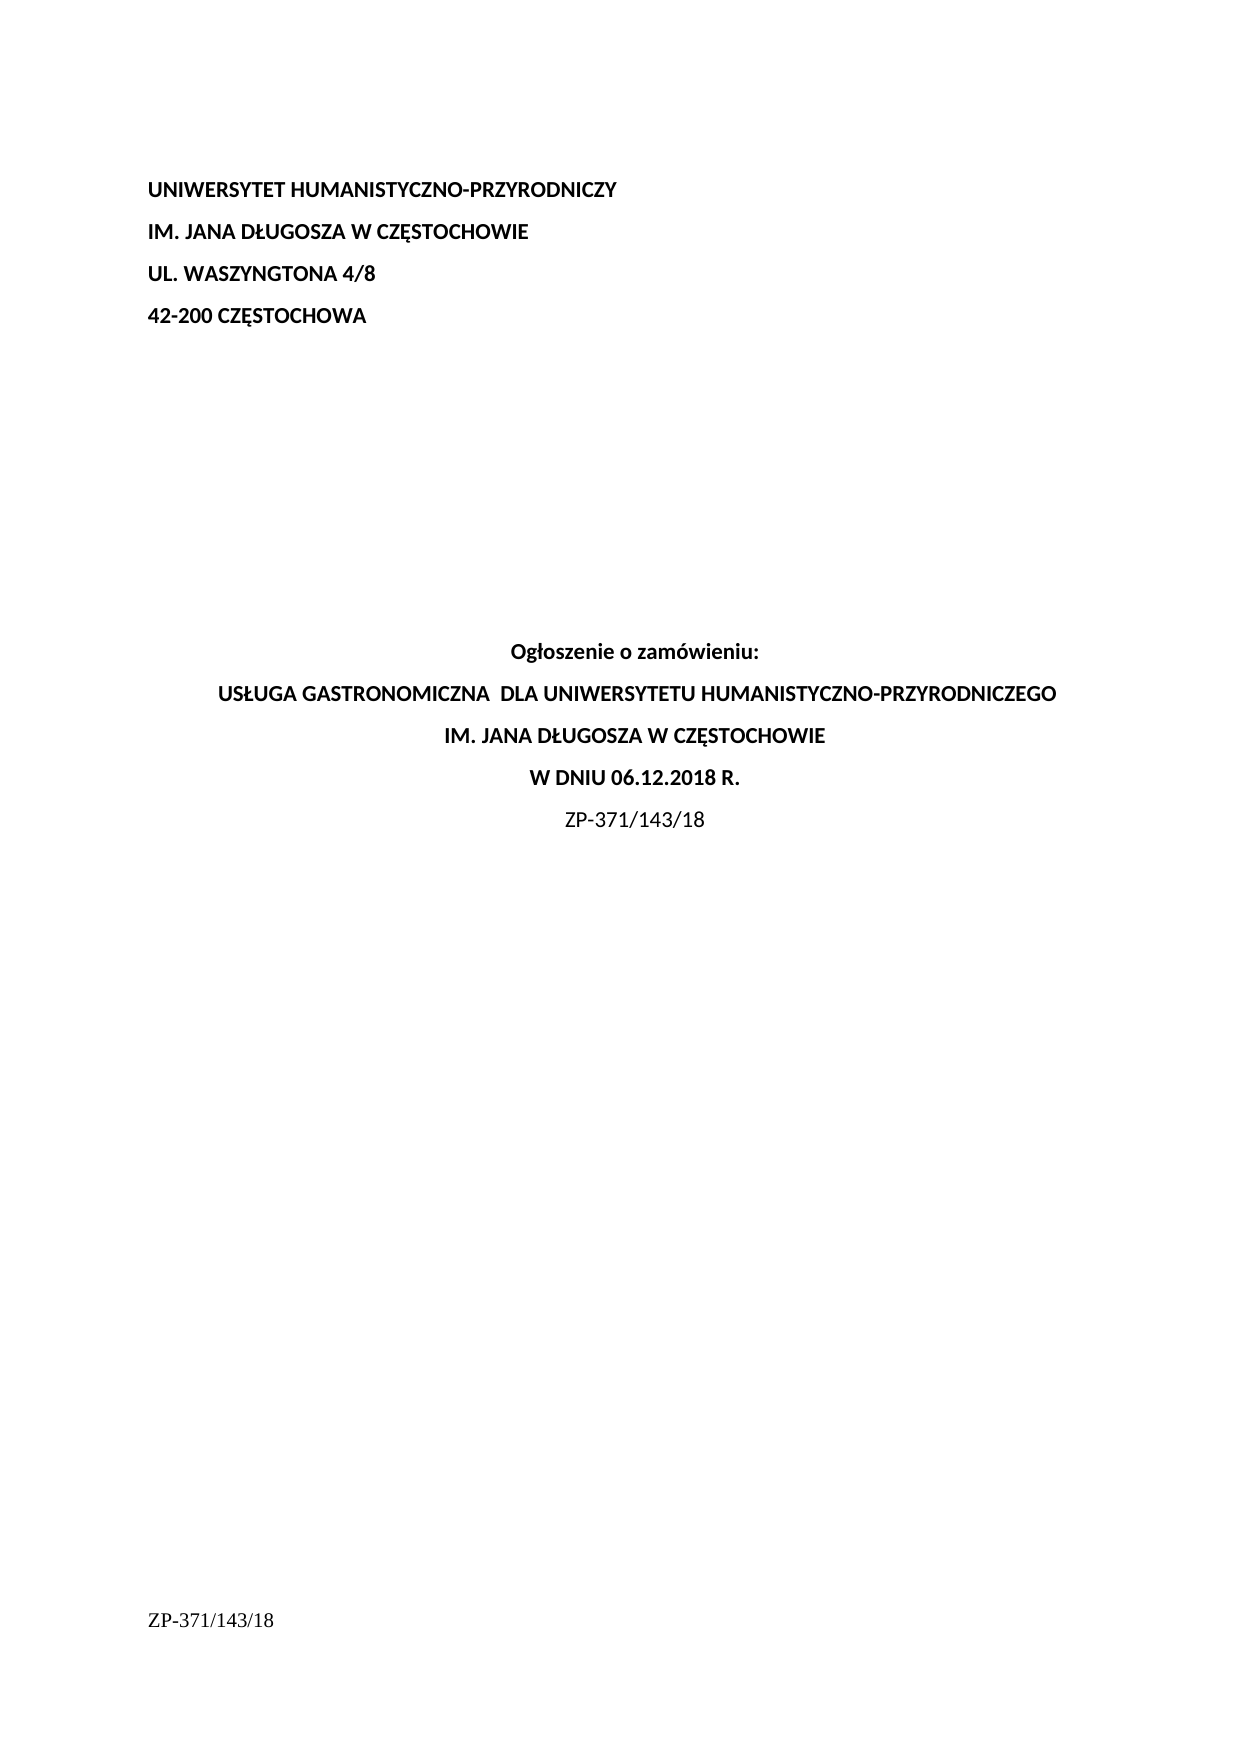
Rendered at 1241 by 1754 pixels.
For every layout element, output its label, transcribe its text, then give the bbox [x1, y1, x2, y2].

text UL. WASZYNGTONA 4/8 [148, 259, 1122, 287]
text Ogłoszenie o zamówieniu: [148, 637, 1122, 665]
text IM. JANA DŁUGOSZA W CZĘSTOCHOWIE [148, 721, 1122, 749]
text UNIWERSYTET HUMANISTYCZNO-PRZYRODNICZY [148, 175, 1122, 203]
text IM. JANA DŁUGOSZA W CZĘSTOCHOWIE [148, 217, 1122, 245]
text 42-200 CZĘSTOCHOWA [148, 301, 1122, 329]
text USŁUGA GASTRONOMICZNA DLA UNIWERSYTETU HUMANISTYCZNO-PRZYRODNICZEGO [148, 679, 1122, 707]
text W DNIU 06.12.2018 R. ZP-371/143/18 [148, 763, 1122, 833]
